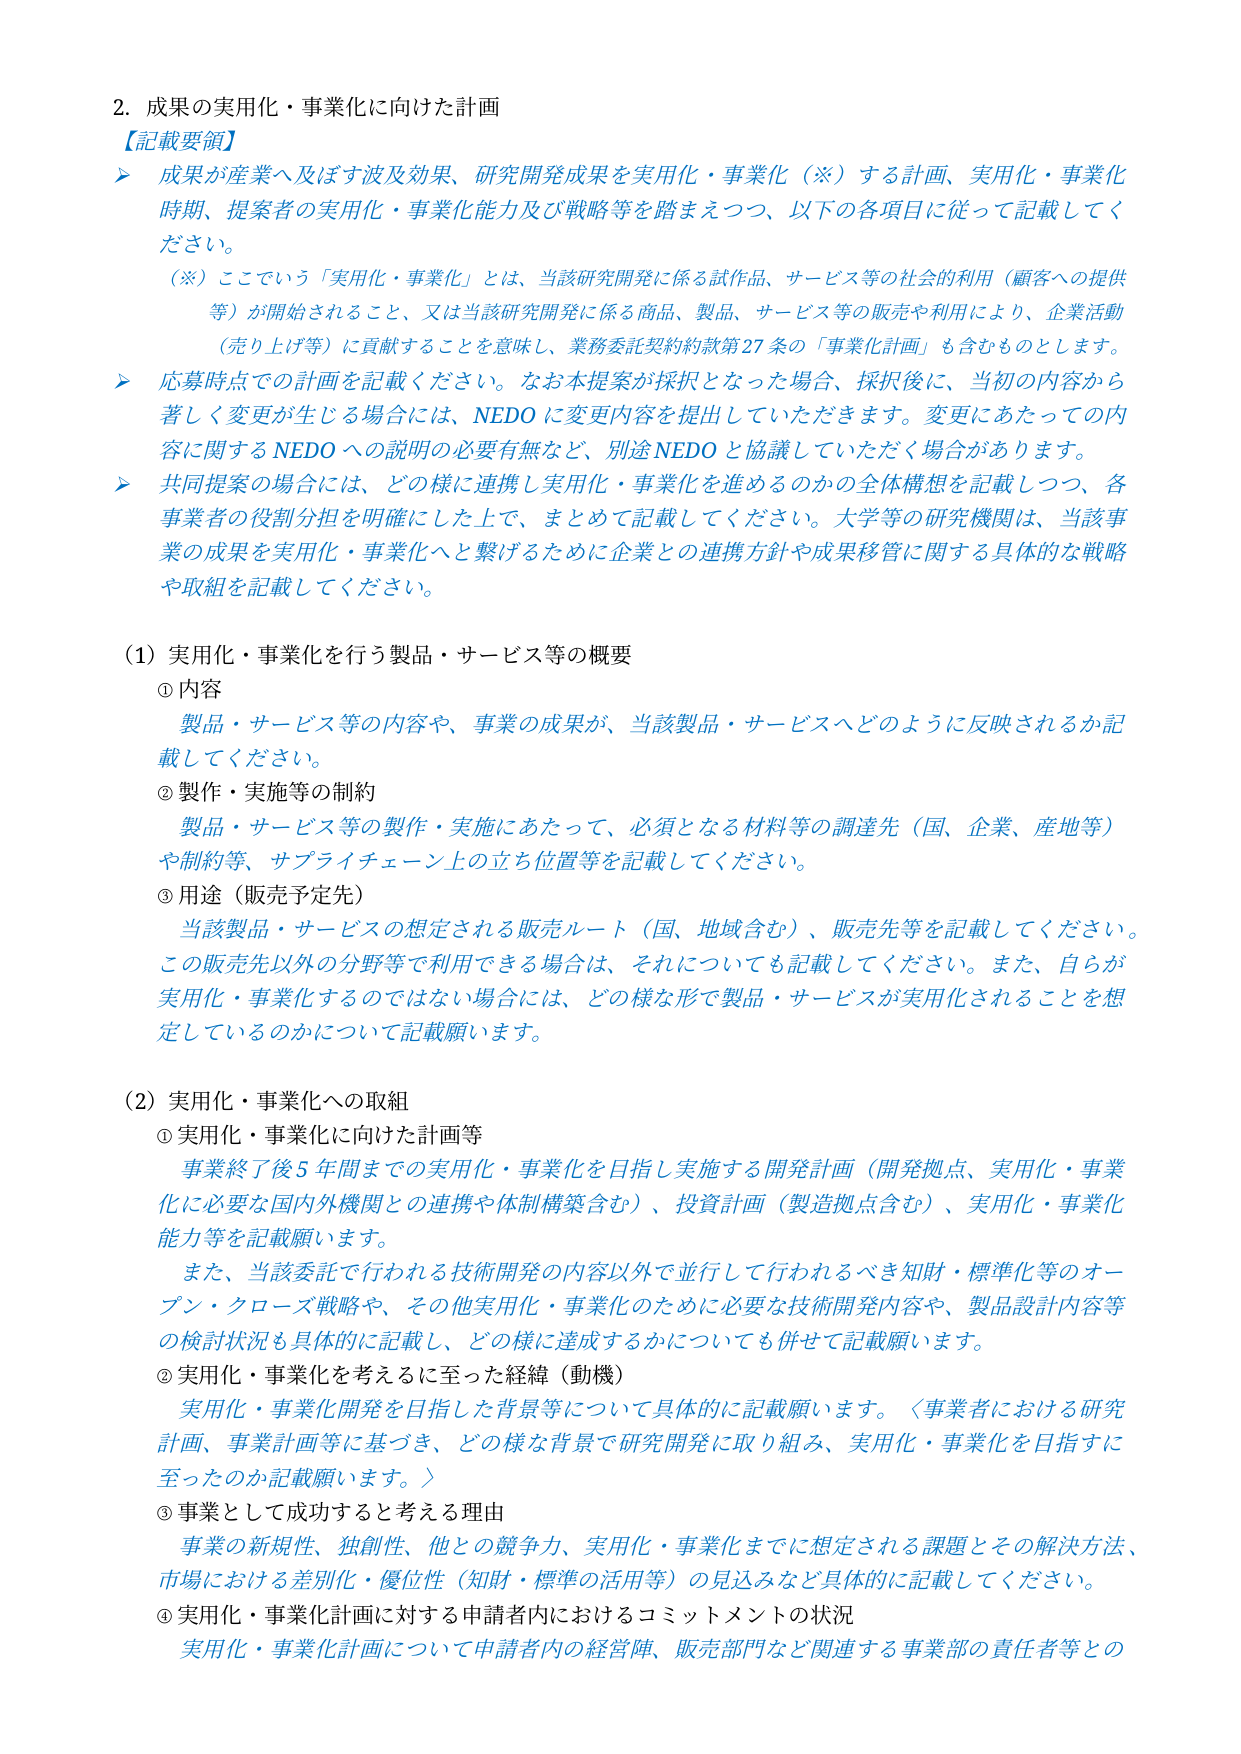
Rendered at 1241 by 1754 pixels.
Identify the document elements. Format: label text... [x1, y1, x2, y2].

list 応募時点での計画を記載ください。なお本提案が採択となった場合、採択後に、当初の内容から著しく変更が生じる場合には、NEDOに変更内容を提出していただきます。変更にあたっての内容に関するNEDOへの説明の必要有無など、別途NEDOと協議していただく場合があります。 [112, 363, 1128, 466]
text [157, 1631, 1128, 1665]
text ③用途（販売予定先） [112, 877, 1128, 911]
text ②製作・実施等の制約 [112, 774, 1128, 808]
text （※）ここでいう「実用化・事業化」とは、当該研究開発に係る試作品、サービス等の社会的利用（顧客への提供等）が開始されること、又は当該研究開発に係る商品、製品、サービス等の販売や利用により、企業活動（売り上げ等）に貢献することを意味し、業務委託契約約款第27条の「事業化計画」も含むものとします。 [158, 260, 1128, 363]
text 当該製品・サービスの想定される販売ルート（国、地域含む）、販売先等を記載してください。この販売先以外の分野等で利用できる場合は、それについても記載してください。また、自らが実用化・事業化するのではない場合には、どの様な形で製品・サービスが実用化されることを想定しているのかについて記載願います。 [156, 911, 1128, 1048]
text ①実用化・事業化に向けた計画等 [112, 1117, 1128, 1151]
text ②実用化・事業化を考えるに至った経緯（動機） [112, 1357, 1128, 1391]
text 製品・サービス等の内容や、事業の成果が、当該製品・サービスへどのように反映されるか記載してください。 [156, 706, 1128, 774]
text （1）実用化・事業化を行う製品・サービス等の概要 [112, 637, 1128, 671]
text ①内容 [112, 671, 1128, 706]
text 事業終了後5年間までの実用化・事業化を目指し実施する開発計画（開発拠点、実用化・事業化に必要な国内外機関との連携や体制構築含む）、投資計画（製造拠点含む）、実用化・事業化能力等を記載願います。 [157, 1151, 1128, 1254]
text （2）実用化・事業化への取組 [112, 1083, 1128, 1117]
text また、当該委託で行われる技術開発の内容以外で並行して行われるべき知財・標準化等のオープン・クローズ戦略や、その他実用化・事業化のために必要な技術開発内容や、製品設計内容等の検討状況も具体的に記載し、どの様に達成するかについても併せて記載願います。 [157, 1254, 1128, 1357]
list 共同提案の場合には、どの様に連携し実用化・事業化を進めるのかの全体構想を記載しつつ、各事業者の役割分担を明確にした上で、まとめて記載してください。大学等の研究機関は、当該事業の成果を実用化・事業化へと繋げるために企業との連携方針や成果移管に関する具体的な戦略や取組を記載してください。 [112, 466, 1128, 603]
text 製品・サービス等の製作・実施にあたって、必須となる材料等の調達先（国、企業、産地等）や制約等、サプライチェーン上の立ち位置等を記載してください。 [156, 808, 1128, 877]
text ③事業として成功すると考える理由 [112, 1494, 1128, 1528]
text 事業の新規性、独創性、他との競争力、実用化・事業化までに想定される課題とその解決方法、市場における差別化・優位性（知財・標準の活用等）の見込みなど具体的に記載してください。 [156, 1528, 1128, 1597]
text 【記載要領】 [112, 123, 1128, 157]
text 2．成果の実用化・事業化に向けた計画 [112, 89, 1128, 123]
list 成果が産業へ及ぼす波及効果、研究開発成果を実用化・事業化（※）する計画、実用化・事業化時期、提案者の実用化・事業化能力及び戦略等を踏まえつつ、以下の各項目に従って記載してください。 [112, 157, 1128, 260]
text ④実用化・事業化計画に対する申請者内におけるコミットメントの状況 [112, 1597, 1128, 1631]
text 実用化・事業化開発を目指した背景等について具体的に記載願います。〈事業者における研究計画、事業計画等に基づき、どの様な背景で研究開発に取り組み、実用化・事業化を目指すに至ったのか記載願います。〉 [156, 1391, 1128, 1494]
